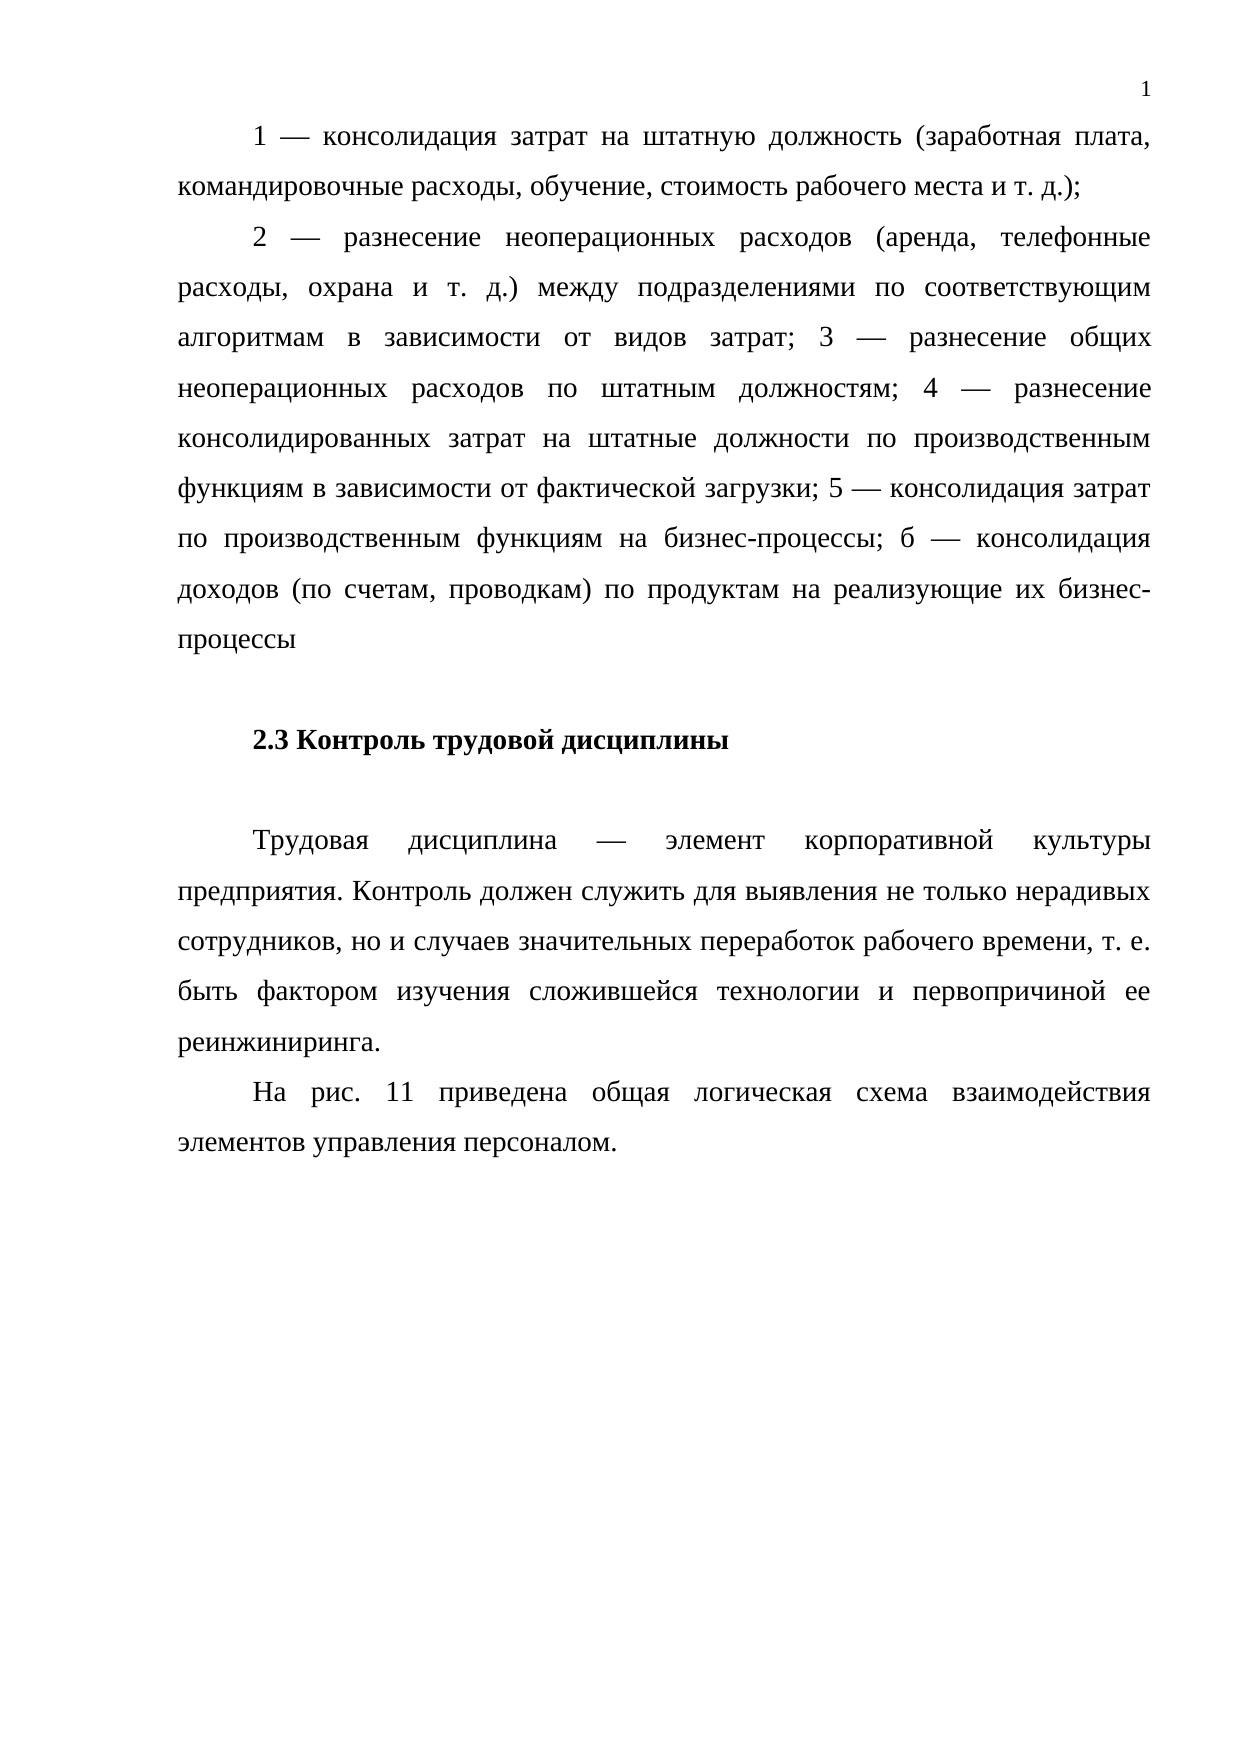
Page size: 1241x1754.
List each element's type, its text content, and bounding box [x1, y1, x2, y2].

text 2 — разнесение неоперационных расходов (аренда, телефонные расходы, охрана и т. д.) между подразделениями по соответствующим алгоритмам в зависимости от видов затрат; 3 — разнесение общих неоперационных расходов по штатным должностям; 4 — разнесение консолидированных затрат на штатные должности по производственным функциям в зависимости от фактической загрузки; 5 — консолидация затрат по производственным функциям на бизнес-процессы; б — консолидация доходов (по счетам, проводкам) по продуктам на реализующие их бизнес-процессы [177, 219, 1152, 655]
text На рис. 11 приведена общая логическая схема взаимодействия элементов управления персоналом. [177, 1074, 1152, 1158]
text 1 — консолидация затрат на штатную должность (заработная плата, командировочные расходы, обучение, стоимость рабочего места и т. д.); [177, 118, 1152, 202]
text 2.3 Контроль трудовой дисциплины [177, 722, 1152, 755]
text Трудовая дисциплина — элемент корпоративной культуры предприятия. Контроль должен служить для выявления не только нерадивых сотрудников, но и случаев значительных переработок рабочего времени, т. е. быть фактором изучения сложившейся технологии и первопричиной ее реинжиниринга. [177, 822, 1152, 1057]
